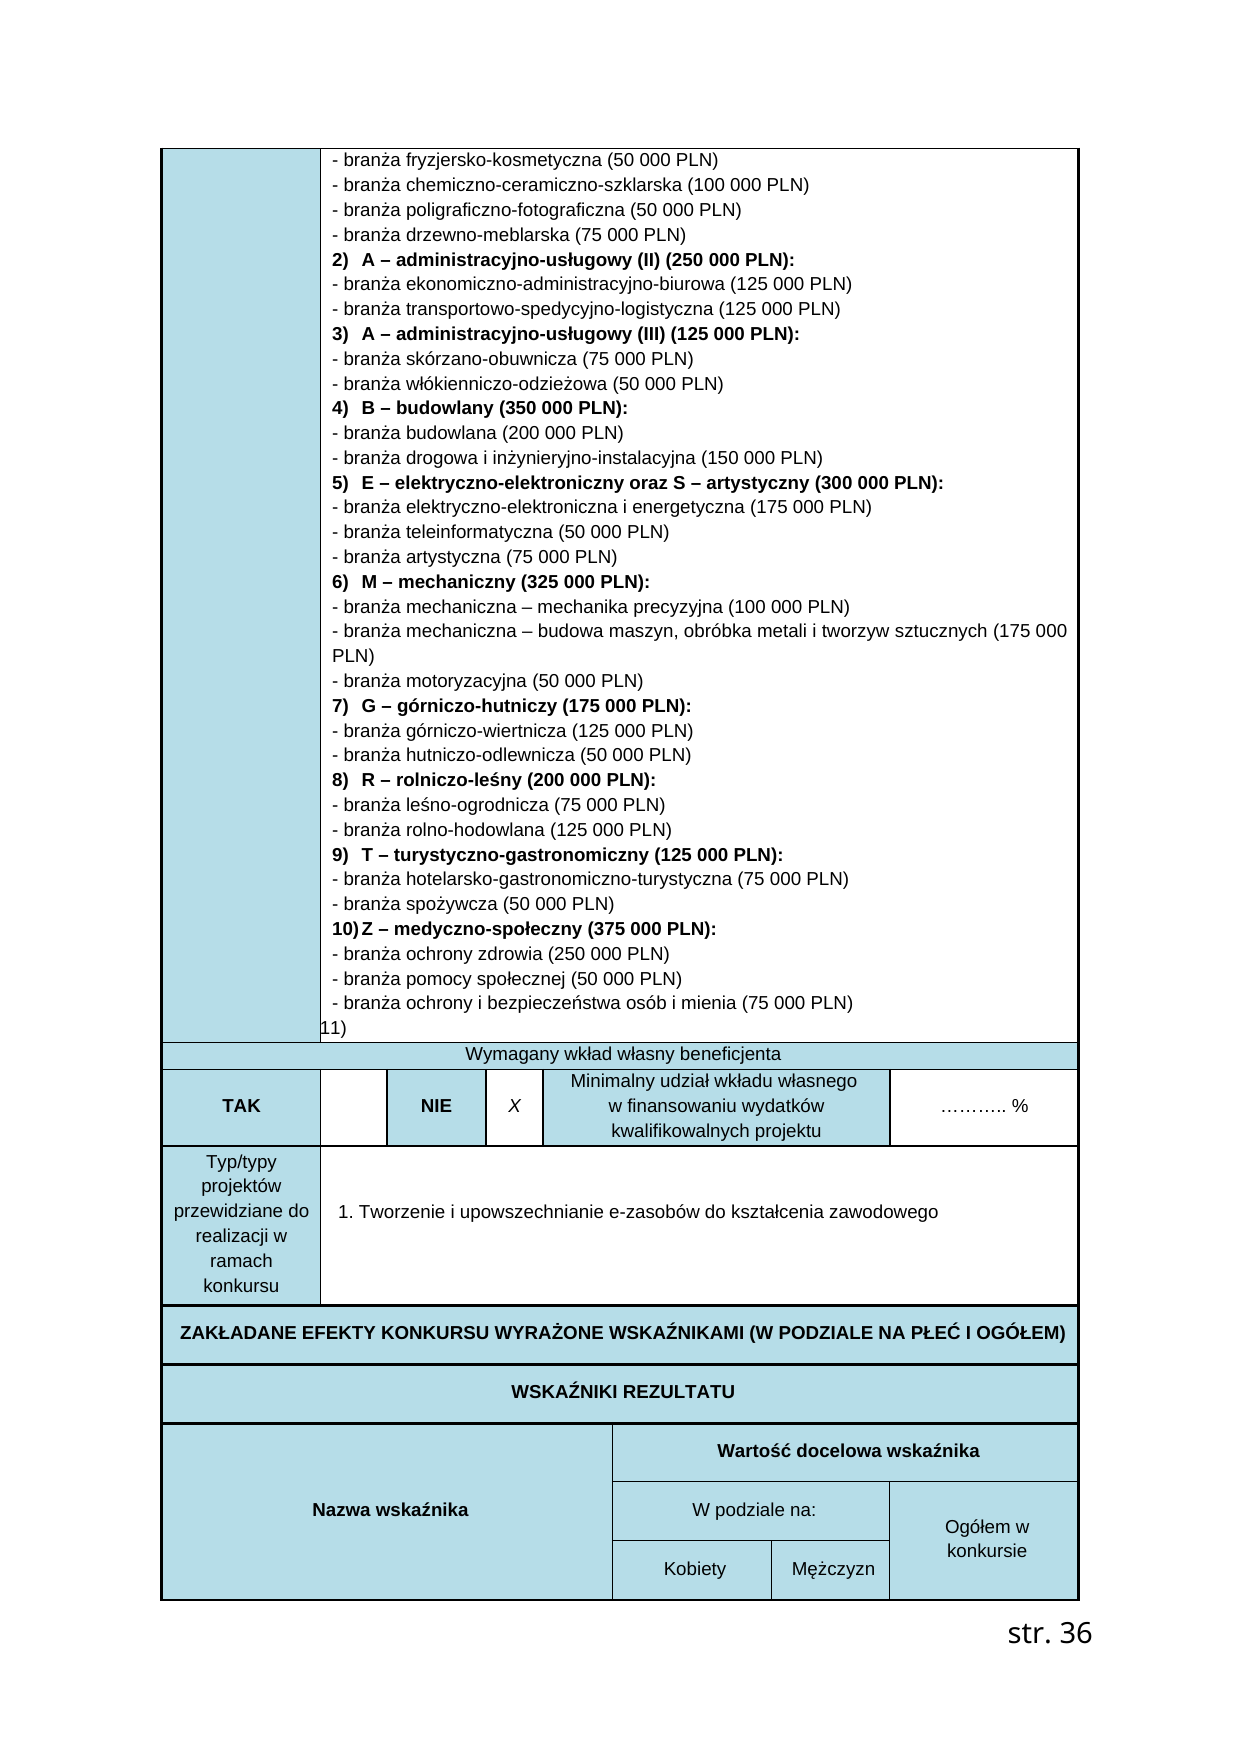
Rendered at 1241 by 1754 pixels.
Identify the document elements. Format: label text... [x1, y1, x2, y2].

table_cell Wymagany wkład własny beneficjenta [163, 1043, 1077, 1069]
table_cell [321, 1070, 386, 1145]
table_cell TAK [163, 1070, 320, 1145]
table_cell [163, 149, 320, 1042]
table_cell W podziale na: [613, 1482, 889, 1540]
table_cell Minimalny udział wkładu własnego w finansowaniu wydatków kwalifikowalnych projektu [544, 1070, 889, 1145]
table_cell WSKAŹNIKI REZULTATU [163, 1366, 1077, 1422]
table_cell Wartość docelowa wskaźnika [613, 1425, 1077, 1481]
table_cell Mężczyzn [772, 1541, 889, 1599]
table_cell Nazwa wskaźnika [163, 1425, 612, 1599]
table_cell X [487, 1070, 542, 1145]
table_cell NIE [388, 1070, 485, 1145]
table_cell 1. Tworzenie i upowszechnianie e-zasobów do kształcenia zawodowego [321, 1147, 1077, 1304]
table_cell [321, 149, 1077, 1042]
table_cell Typ/typy projektów przewidziane do realizacji w ramach konkursu [163, 1147, 320, 1304]
table_cell ……….. % [891, 1070, 1077, 1145]
table_cell Ogółem w konkursie [890, 1482, 1077, 1599]
table_cell Kobiety [613, 1541, 771, 1599]
table_cell ZAKŁADANE EFEKTY KONKURSU WYRAŻONE WSKAŹNIKAMI (W PODZIALE NA PŁEĆ I OGÓŁEM) [163, 1307, 1077, 1363]
